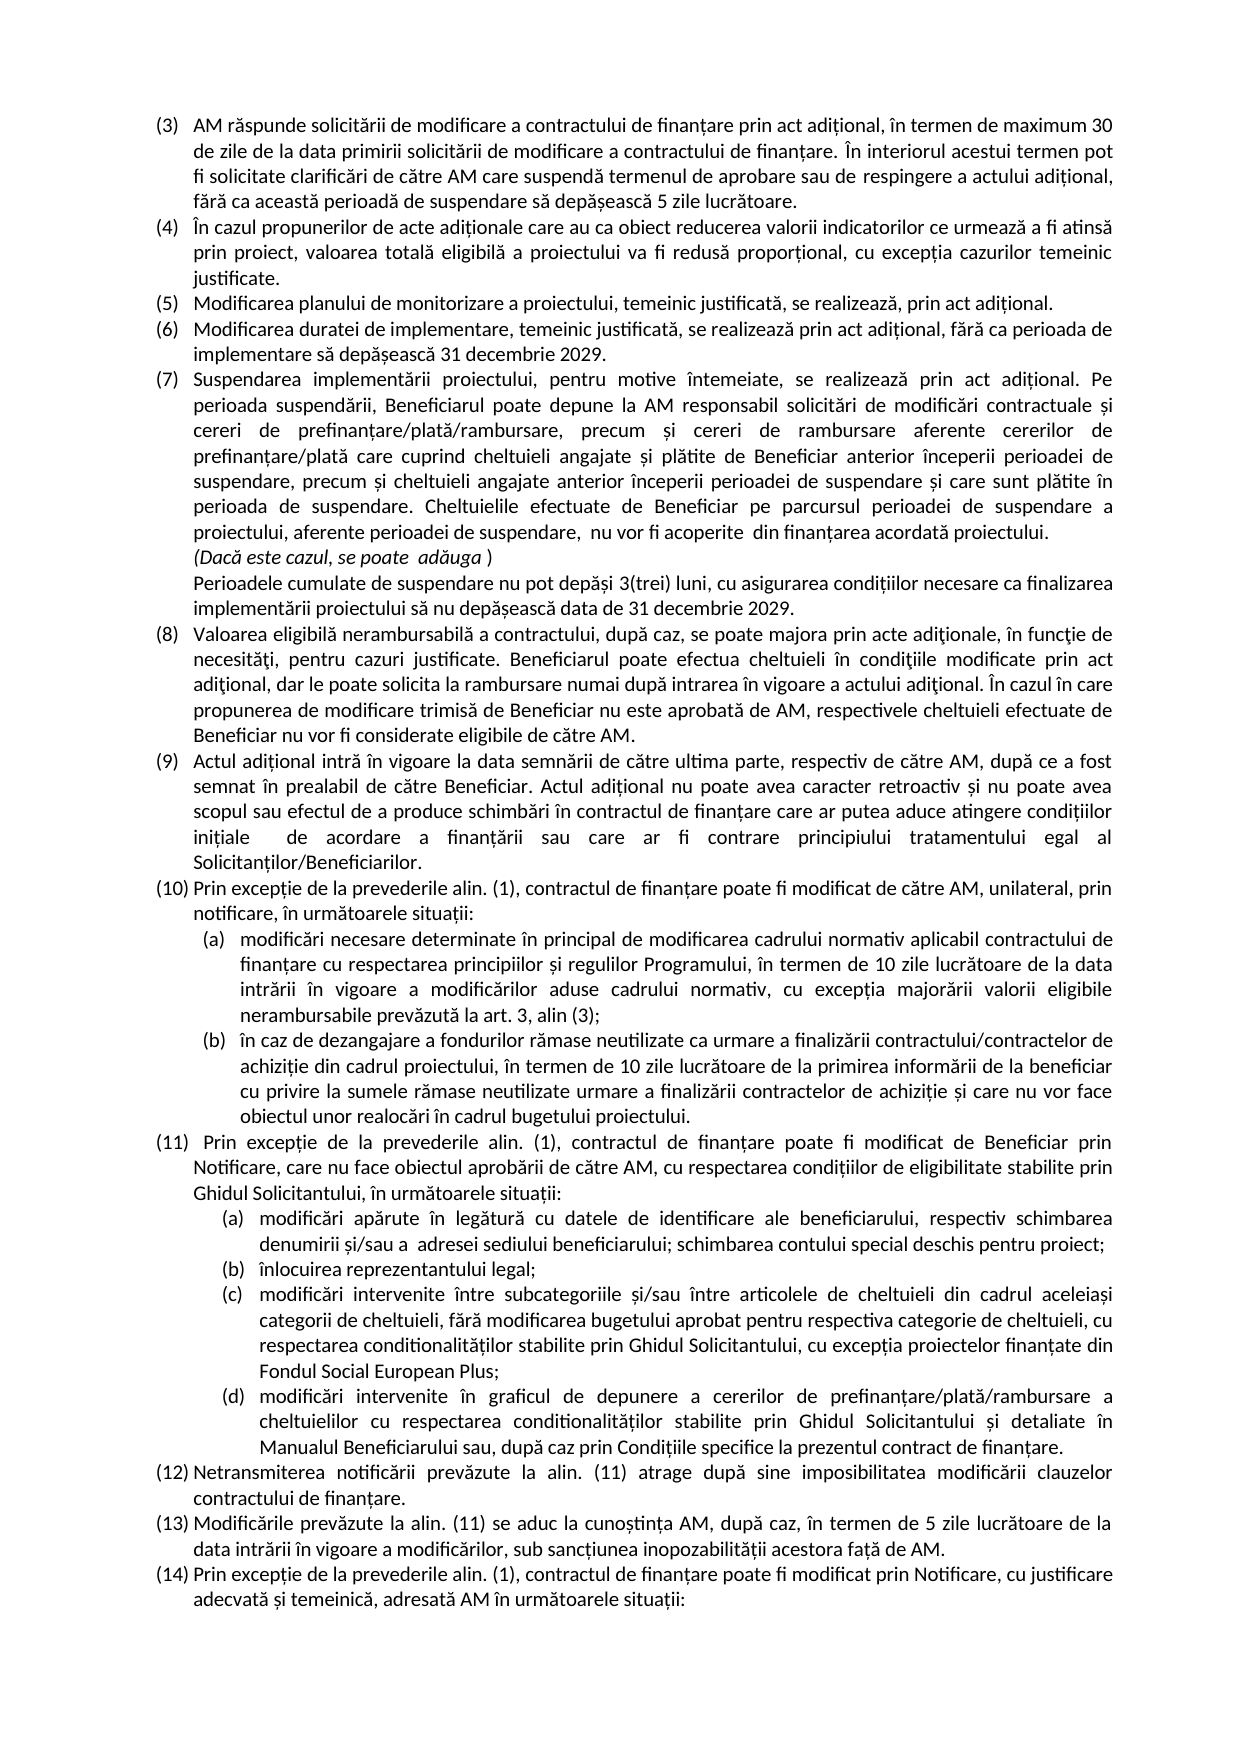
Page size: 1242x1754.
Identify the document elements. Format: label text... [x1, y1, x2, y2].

list modificări apărute în legătură cu datele de identificare ale beneficiarului, respectiv schimbarea denumirii și/sau a adresei sediului beneficiarului; schimbarea contului special deschis pentru proiect; [222, 1205, 1114, 1256]
list În cazul propunerilor de acte adiționale care au ca obiect reducerea valorii indicatorilor ce urmează a fi atinsă prin proiect, valoarea totală eligibilă a proiectului va fi redusă proporțional, cu excepția cazurilor temeinic justificate. [156, 214, 1114, 290]
list AM răspunde solicitării de modificare a contractului de finanțare prin act adițional, în termen de maximum 30 de zile de la data primirii solicitării de modificare a contractului de finanțare. În interiorul acestui termen pot fi solicitate clarificări de către AM care suspendă termenul de aprobare sau de respingere a actului adițional, fără ca această perioadă de suspendare să depășească 5 zile lucrătoare. [156, 112, 1114, 214]
list modificări intervenite în graficul de depunere a cererilor de prefinanțare/plată/rambursare a cheltuielilor cu respectarea conditionalităților stabilite prin Ghidul Solicitantului și detaliate în Manualul Beneficiarului sau, după caz prin Condițiile specifice la prezentul contract de finanțare. [222, 1383, 1114, 1459]
list în caz de dezangajare a fondurilor rămase neutilizate ca urmare a finalizării contractului/contractelor de achiziție din cadrul proiectului, în termen de 10 zile lucrătoare de la primirea informării de la beneficiar cu privire la sumele rămase neutilizate urmare a finalizării contractelor de achiziție și care nu vor face obiectul unor realocări în cadrul bugetului proiectului. [202, 1027, 1114, 1129]
list Prin excepție de la prevederile alin. (1), contractul de finanțare poate fi modificat prin Notificare, cu justificare adecvată și temeinică, adresată AM în următoarele situații: [156, 1561, 1114, 1612]
list Modificarea duratei de implementare, temeinic justificată, se realizează prin act adițional, fără ca perioada de implementare să depășească 31 decembrie 2029. [156, 316, 1114, 367]
list Modificarea planului de monitorizare a proiectului, temeinic justificată, se realizează, prin act adițional. [156, 290, 1114, 316]
list Prin excepție de la prevederile alin. (1), contractul de finanțare poate fi modificat de Beneficiar prin Notificare, care nu face obiectul aprobării de către AM, cu respectarea condițiilor de eligibilitate stabilite prin Ghidul Solicitantului, în următoarele situații: [156, 1129, 1114, 1205]
list Prin excepție de la prevederile alin. (1), contractul de finanțare poate fi modificat de către AM, unilateral, prin notificare, în următoarele situații: [156, 875, 1114, 926]
list modificări necesare determinate în principal de modificarea cadrului normativ aplicabil contractului de finanțare cu respectarea principiilor și regulilor Programului, în termen de 10 zile lucrătoare de la data intrării în vigoare a modificărilor aduse cadrului normativ, cu excepția majorării valorii eligibile nerambursabile prevăzută la art. 3, alin (3); [202, 926, 1114, 1027]
list înlocuirea reprezentantului legal; [222, 1256, 1114, 1282]
text (Dacă este cazul, se poate adăuga ) [118, 544, 1114, 570]
list Valoarea eligibilă nerambursabilă a contractului, după caz, se poate majora prin acte adiţionale, în funcţie de necesităţi, pentru cazuri justificate. Beneficiarul poate efectua cheltuieli în condiţiile modificate prin act adiţional, dar le poate solicita la rambursare numai după intrarea în vigoare a actului adiţional. În cazul în care propunerea de modificare trimisă de Beneficiar nu este aprobată de AM, respectivele cheltuieli efectuate de Beneficiar nu vor fi considerate eligibile de către AM. [156, 621, 1114, 748]
list Modificările prevăzute la alin. (11) se aduc la cunoștința AM, după caz, în termen de 5 zile lucrătoare de la data intrării în vigoare a modificărilor, sub sancțiunea inopozabilității acestora față de AM. [156, 1510, 1114, 1561]
list Netransmiterea notificării prevăzute la alin. (11) atrage după sine imposibilitatea modificării clauzelor contractului de finanțare. [156, 1459, 1114, 1510]
text Perioadele cumulate de suspendare nu pot depăși 3(trei) luni, cu asigurarea condițiilor necesare ca finalizarea implementării proiectului să nu depășească data de 31 decembrie 2029. [193, 570, 1114, 621]
list Actul adițional intră în vigoare la data semnării de către ultima parte, respectiv de către AM, după ce a fost semnat în prealabil de către Beneficiar. Actul adițional nu poate avea caracter retroactiv și nu poate avea scopul sau efectul de a produce schimbări în contractul de finanțare care ar putea aduce atingere condițiilor inițiale de acordare a finanțării sau care ar fi contrare principiului tratamentului egal al Solicitanților/Beneficiarilor. [156, 748, 1114, 875]
list modificări intervenite între subcategoriile și/sau între articolele de cheltuieli din cadrul aceleiași categorii de cheltuieli, fără modificarea bugetului aprobat pentru respectiva categorie de cheltuieli, cu respectarea conditionalităților stabilite prin Ghidul Solicitantului, cu excepția proiectelor finanțate din Fondul Social European Plus; [222, 1282, 1114, 1383]
list Suspendarea implementării proiectului, pentru motive întemeiate, se realizează prin act adițional. Pe perioada suspendării, Beneficiarul poate depune la AM responsabil solicitări de modificări contractuale și cereri de prefinanțare/plată/rambursare, precum și cereri de rambursare aferente cererilor de prefinanțare/plată care cuprind cheltuieli angajate și plătite de Beneficiar anterior începerii perioadei de suspendare, precum și cheltuieli angajate anterior începerii perioadei de suspendare și care sunt plătite în perioada de suspendare. Cheltuielile efectuate de Beneficiar pe parcursul perioadei de suspendare a proiectului, aferente perioadei de suspendare, nu vor fi acoperite din finanțarea acordată proiectului. [156, 367, 1114, 544]
